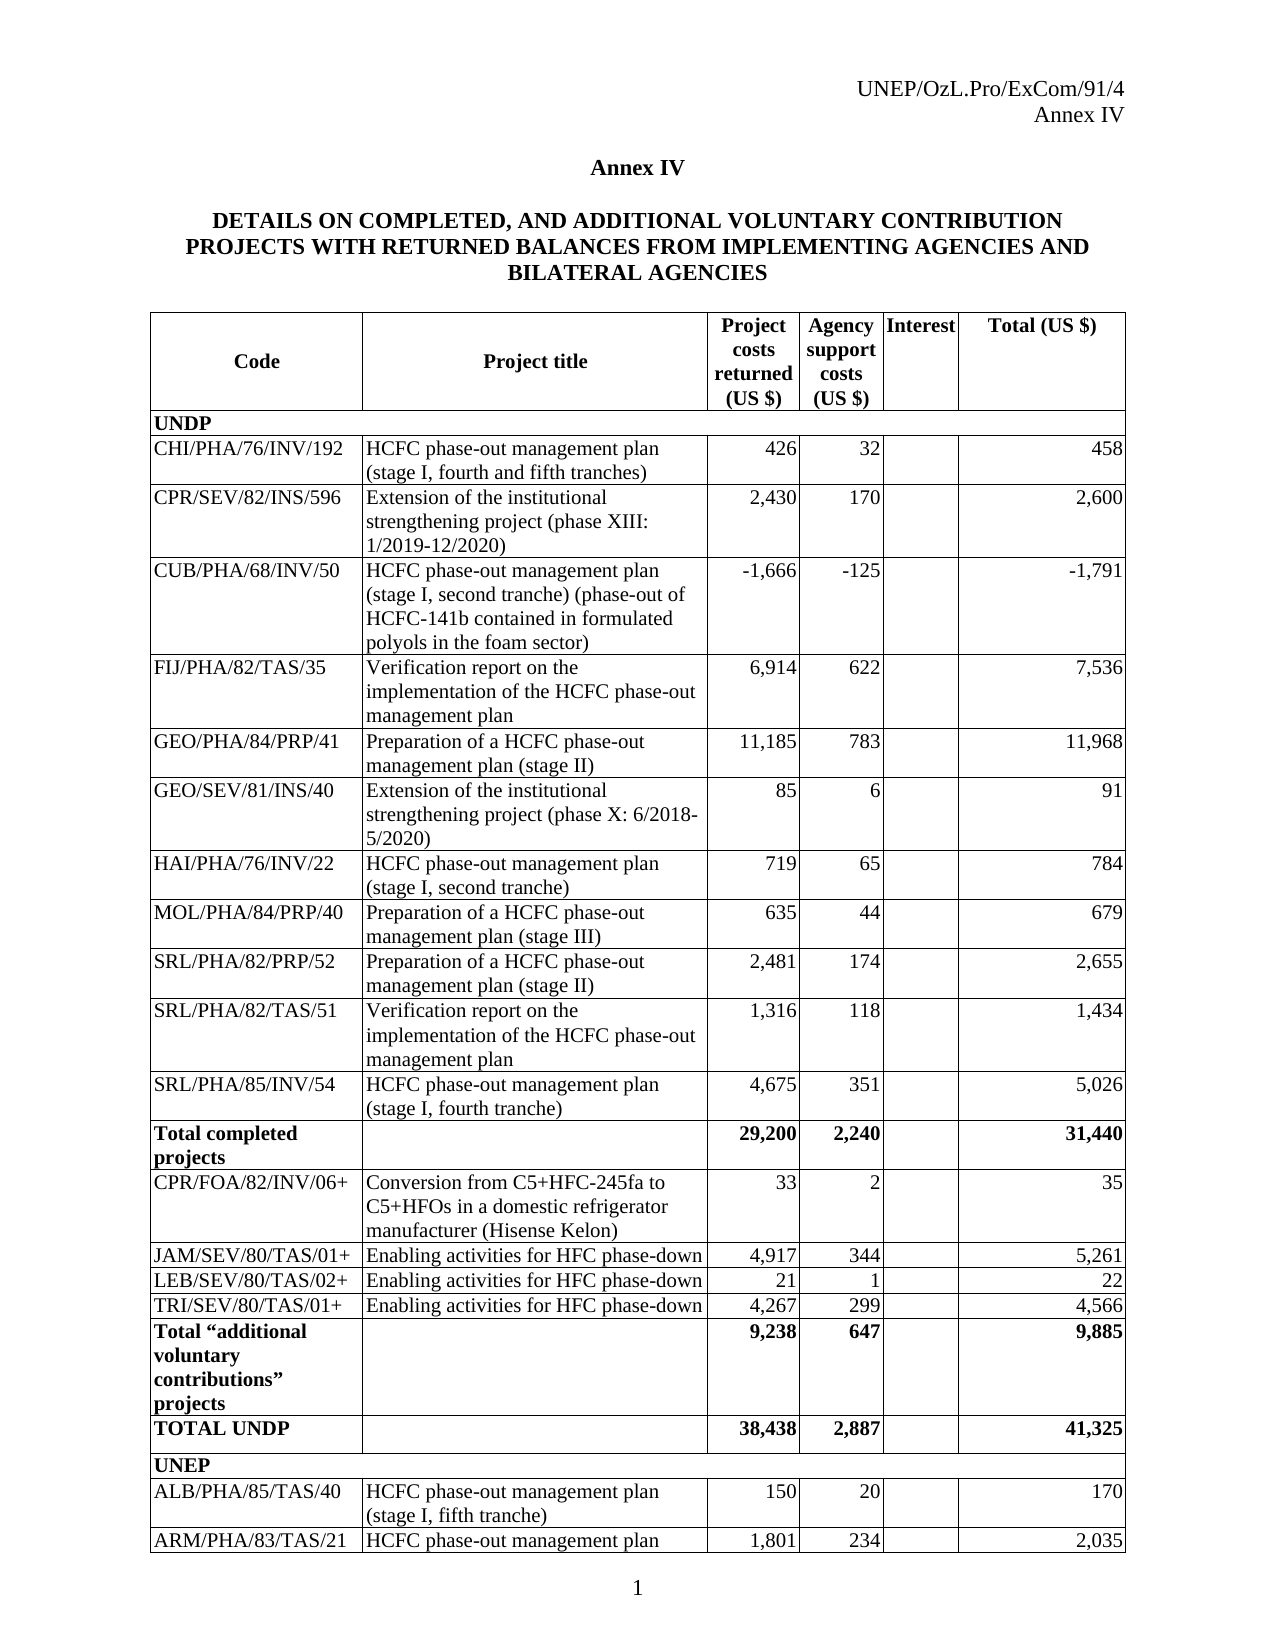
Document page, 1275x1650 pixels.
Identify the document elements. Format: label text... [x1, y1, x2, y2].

table_cell CUB/PHA/68/INV/50 [151, 558, 362, 654]
table_cell 9,885 [959, 1319, 1125, 1415]
table_header Agency support costs (US $) [800, 313, 883, 409]
table_cell CPR/SEV/82/INS/596 [151, 485, 362, 557]
table_cell HAI/PHA/76/INV/22 [151, 851, 362, 899]
table_cell 20 [800, 1479, 883, 1527]
table_cell 2,481 [708, 949, 799, 997]
table_cell 7,536 [959, 655, 1125, 727]
table_header Project costs returned (US $) [708, 313, 799, 409]
table_cell 38,438 [708, 1416, 799, 1452]
table_cell 21 [708, 1268, 799, 1292]
table_cell 118 [800, 999, 883, 1071]
table_cell [884, 1319, 958, 1415]
table_cell CHI/PHA/76/INV/192 [151, 436, 362, 484]
table_cell 679 [959, 900, 1125, 948]
table_cell 458 [959, 436, 1125, 484]
table_cell 2,887 [800, 1416, 883, 1452]
table_cell 91 [959, 778, 1125, 850]
table_cell HCFC phase-out management plan (stage I, fourth and fifth tranches) [363, 436, 707, 484]
table_cell 5,026 [959, 1072, 1125, 1120]
table_cell TOTAL UNDP [151, 1416, 362, 1452]
table_cell [884, 999, 958, 1071]
table_cell 170 [800, 485, 883, 557]
table_cell Verification report on the implementation of the HCFC phase-out management plan [363, 999, 707, 1071]
table_cell 41,325 [959, 1416, 1125, 1452]
table_cell 150 [708, 1479, 799, 1527]
table_cell [884, 1528, 958, 1552]
table_cell 11,968 [959, 729, 1125, 777]
table_cell GEO/PHA/84/PRP/41 [151, 729, 362, 777]
table_cell GEO/SEV/81/INS/40 [151, 778, 362, 850]
table_cell -125 [800, 558, 883, 654]
table_cell [884, 1268, 958, 1292]
table_cell 170 [959, 1479, 1125, 1527]
table_header Code [151, 313, 362, 409]
table_cell 351 [800, 1072, 883, 1120]
table_cell 622 [800, 655, 883, 727]
table_cell SRL/PHA/82/TAS/51 [151, 999, 362, 1071]
table_cell 85 [708, 778, 799, 850]
table_cell UNDP [151, 411, 1125, 434]
table_cell 4,267 [708, 1294, 799, 1317]
table_cell [884, 900, 958, 948]
table_cell TRI/SEV/80/TAS/01+ [151, 1294, 362, 1317]
table_cell ALB/PHA/85/TAS/40 [151, 1479, 362, 1527]
table_cell 4,675 [708, 1072, 799, 1120]
table_cell 344 [800, 1243, 883, 1267]
table_cell [363, 1319, 707, 1415]
table_cell [884, 1121, 958, 1169]
table_header Project title [363, 313, 707, 409]
table_cell -1,791 [959, 558, 1125, 654]
table_cell [884, 1479, 958, 1527]
table_cell FIJ/PHA/82/TAS/35 [151, 655, 362, 727]
table_cell LEB/SEV/80/TAS/02+ [151, 1268, 362, 1292]
table_cell 44 [800, 900, 883, 948]
table_cell 11,185 [708, 729, 799, 777]
table_cell 29,200 [708, 1121, 799, 1169]
table_cell HCFC phase-out management plan (stage I, second tranche) (phase-out of HCFC-141b contained in formulated polyols in the foam sector) [363, 558, 707, 654]
table_cell Preparation of a HCFC phase-out management plan (stage II) [363, 949, 707, 997]
table_cell Preparation of a HCFC phase-out management plan (stage III) [363, 900, 707, 948]
table_cell 2,240 [800, 1121, 883, 1169]
table_cell HCFC phase-out management plan (stage I, fourth tranche) [363, 1072, 707, 1120]
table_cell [363, 1528, 707, 1552]
table_cell [884, 778, 958, 850]
table_cell -1,666 [708, 558, 799, 654]
table_cell 35 [959, 1170, 1125, 1242]
table_cell [363, 1121, 707, 1169]
table_cell [363, 1416, 707, 1452]
table_cell 234 [800, 1528, 883, 1552]
table_cell SRL/PHA/85/INV/54 [151, 1072, 362, 1120]
table_cell 5,261 [959, 1243, 1125, 1267]
table_cell 719 [708, 851, 799, 899]
table_cell 6 [800, 778, 883, 850]
table_cell [884, 729, 958, 777]
table_cell Extension of the institutional strengthening project (phase X: 6/2018-5/2020) [363, 778, 707, 850]
table_cell Verification report on the implementation of the HCFC phase-out management plan [363, 655, 707, 727]
table_cell 1,434 [959, 999, 1125, 1071]
table_cell 9,238 [708, 1319, 799, 1415]
table_cell [884, 655, 958, 727]
table_cell 784 [959, 851, 1125, 899]
table_cell 2,600 [959, 485, 1125, 557]
table_cell 22 [959, 1268, 1125, 1292]
table_cell [884, 1243, 958, 1267]
table_cell 174 [800, 949, 883, 997]
table_cell 4,917 [708, 1243, 799, 1267]
table_cell 1 [800, 1268, 883, 1292]
table_cell [884, 485, 958, 557]
table_cell [884, 851, 958, 899]
table_cell 299 [800, 1294, 883, 1317]
table_cell UNEP [151, 1454, 1125, 1477]
table_cell 635 [708, 900, 799, 948]
text DETAILS ON COMPLETED, AND ADDITIONAL VOLUNTARY CONTRIBUTION PROJECTS WITH RETURNED BALANCES FROM IMPLEMENTING AGENCIES AND BILATERAL AGENCIES [150, 207, 1125, 286]
table_cell JAM/SEV/80/TAS/01+ [151, 1243, 362, 1267]
table_cell [884, 1170, 958, 1242]
table_cell Extension of the institutional strengthening project (phase XIII: 1/2019-12/2020) [363, 485, 707, 557]
table_cell MOL/PHA/84/PRP/40 [151, 900, 362, 948]
table_cell Conversion from C5+HFC-245fa to C5+HFOs in a domestic refrigerator manufacturer (Hisense Kelon) [363, 1170, 707, 1242]
table_cell HCFC phase-out management plan (stage I, second tranche) [363, 851, 707, 899]
table_cell Preparation of a HCFC phase-out management plan (stage II) [363, 729, 707, 777]
table_cell Enabling activities for HFC phase-down [363, 1268, 707, 1292]
table_cell 2,430 [708, 485, 799, 557]
table_cell ARM/PHA/83/TAS/21 [151, 1528, 362, 1552]
table_cell 647 [800, 1319, 883, 1415]
table_cell SRL/PHA/82/PRP/52 [151, 949, 362, 997]
table_cell 65 [800, 851, 883, 899]
table_cell Total completed projects [151, 1121, 362, 1169]
text Annex IV [150, 154, 1125, 180]
table_cell 31,440 [959, 1121, 1125, 1169]
table_cell [884, 558, 958, 654]
table_cell [884, 949, 958, 997]
table_cell 32 [800, 436, 883, 484]
table_cell 2,655 [959, 949, 1125, 997]
table_cell Total “additional voluntary contributions” projects [151, 1319, 362, 1415]
table_header Interest [884, 313, 958, 409]
table_cell Enabling activities for HFC phase-down [363, 1294, 707, 1317]
table_cell 1,801 [708, 1528, 799, 1552]
table_cell HCFC phase-out management plan (stage I, fifth tranche) [363, 1479, 707, 1527]
table_cell [884, 1294, 958, 1317]
table_cell 2,035 [959, 1528, 1125, 1552]
table_cell 1,316 [708, 999, 799, 1071]
table_cell Enabling activities for HFC phase-down [363, 1243, 707, 1267]
table_cell [884, 436, 958, 484]
table_cell 33 [708, 1170, 799, 1242]
table_header Total (US $) [959, 313, 1125, 409]
table_cell CPR/FOA/82/INV/06+ [151, 1170, 362, 1242]
table_cell 783 [800, 729, 883, 777]
table_cell 6,914 [708, 655, 799, 727]
table_cell 426 [708, 436, 799, 484]
table_cell [884, 1416, 958, 1452]
table_cell [884, 1072, 958, 1120]
table_cell 2 [800, 1170, 883, 1242]
table_cell 4,566 [959, 1294, 1125, 1317]
